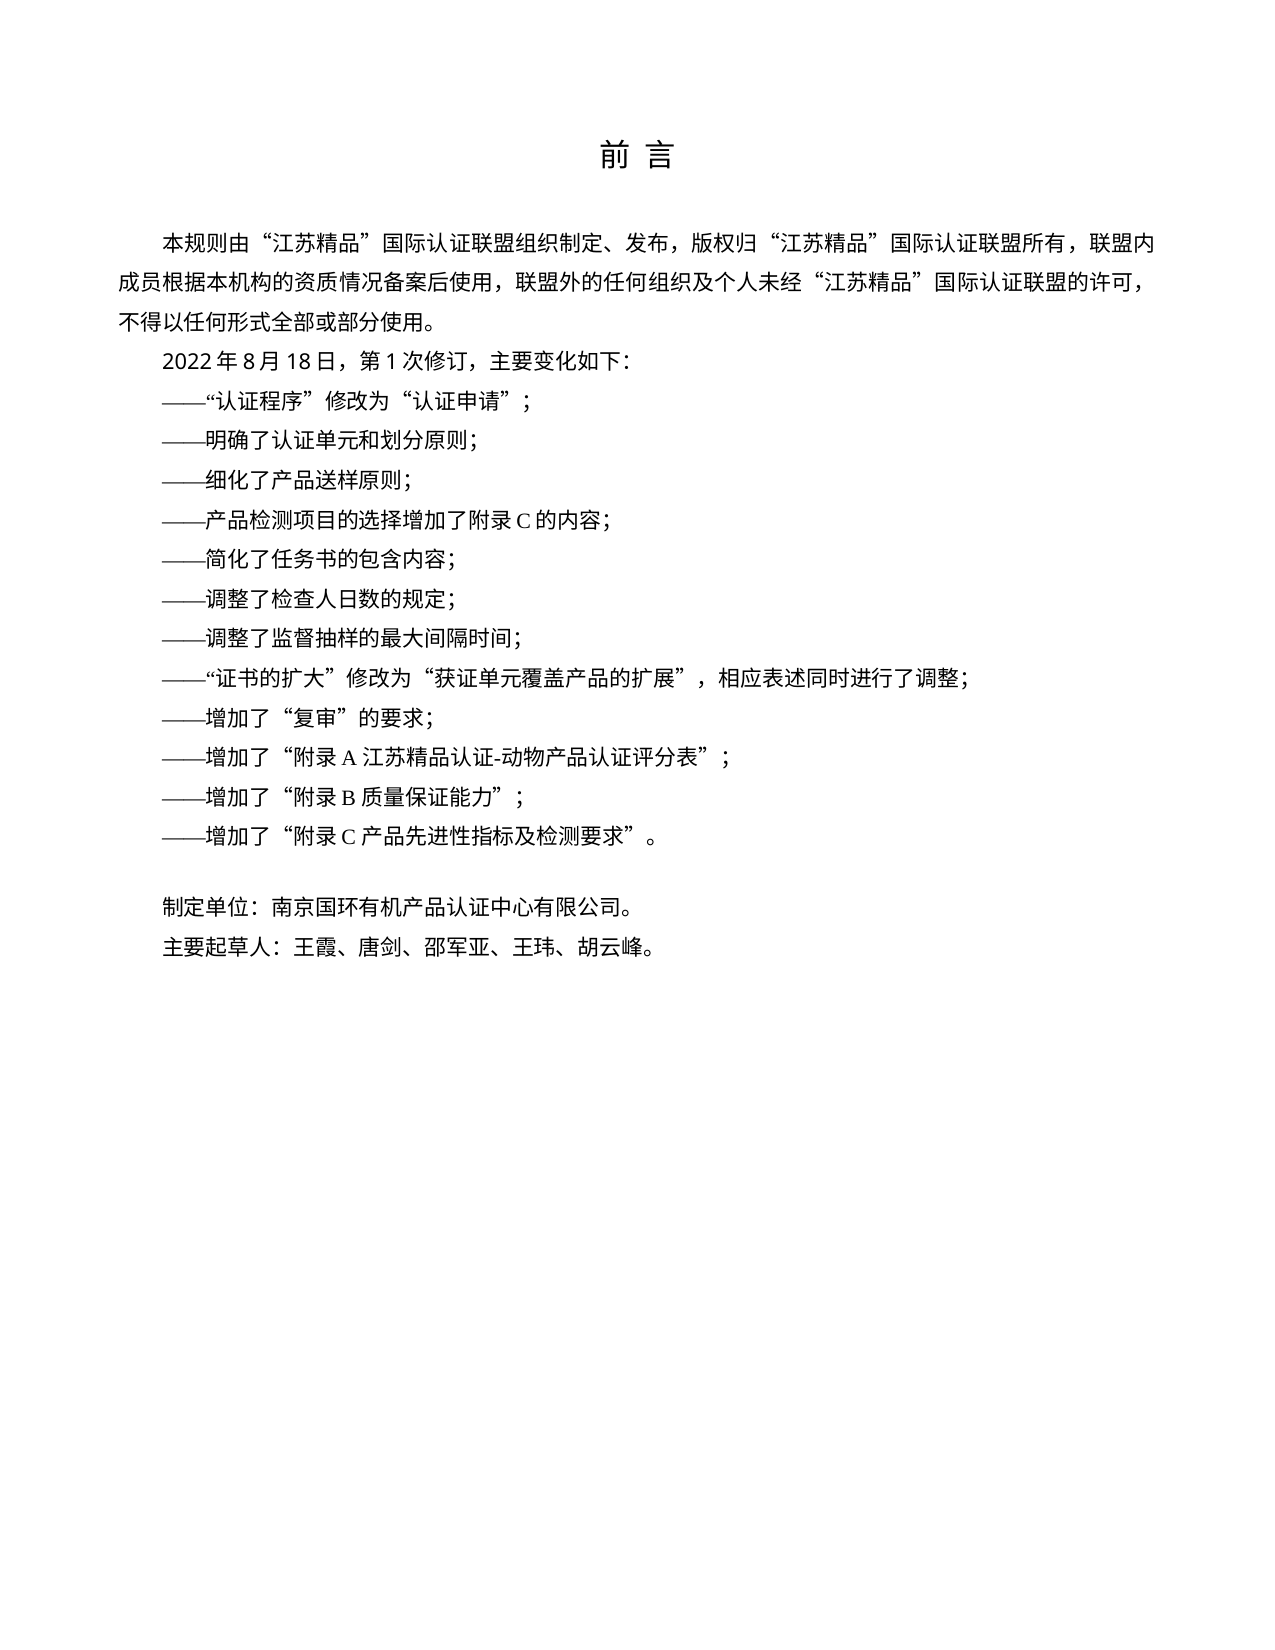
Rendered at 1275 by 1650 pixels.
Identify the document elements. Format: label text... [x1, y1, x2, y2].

text 制定单位：南京国环有机产品认证中心有限公司。 [118, 890, 1157, 922]
text 本规则由“江苏精品”国际认证联盟组织制定、发布，版权归“江苏精品”国际认证联盟所有，联盟内成员根据本机构的资质情况备案后使用，联盟外的任何组织及个人未经“江苏精品”国际认证联盟的许可，不得以任何形式全部或部分使用。 [118, 226, 1157, 336]
text 2022年8月18日，第1次修订，主要变化如下： [118, 344, 1157, 376]
text ——细化了产品送样原则； [118, 463, 1157, 495]
text ——增加了“复审”的要求； [118, 701, 1157, 732]
text 前 言 [118, 131, 1157, 176]
text ——明确了认证单元和划分原则； [118, 423, 1157, 455]
text ——“认证程序”修改为“认证申请”； [118, 384, 1157, 416]
text ——增加了“附录B 质量保证能力”； [118, 780, 1157, 811]
text ——产品检测项目的选择增加了附录C的内容； [118, 503, 1157, 534]
text ——调整了监督抽样的最大间隔时间； [118, 621, 1157, 653]
text ——“证书的扩大”修改为“获证单元覆盖产品的扩展”，相应表述同时进行了调整； [118, 661, 1157, 693]
text ——增加了“附录C 产品先进性指标及检测要求”。 [118, 819, 1157, 851]
text ——调整了检查人日数的规定； [118, 582, 1157, 613]
text ——简化了任务书的包含内容； [118, 542, 1157, 574]
text 主要起草人：王霞、唐剑、邵军亚、王玮、胡云峰。 [118, 930, 1157, 962]
text ——增加了“附录A 江苏精品认证-动物产品认证评分表”； [118, 740, 1157, 772]
